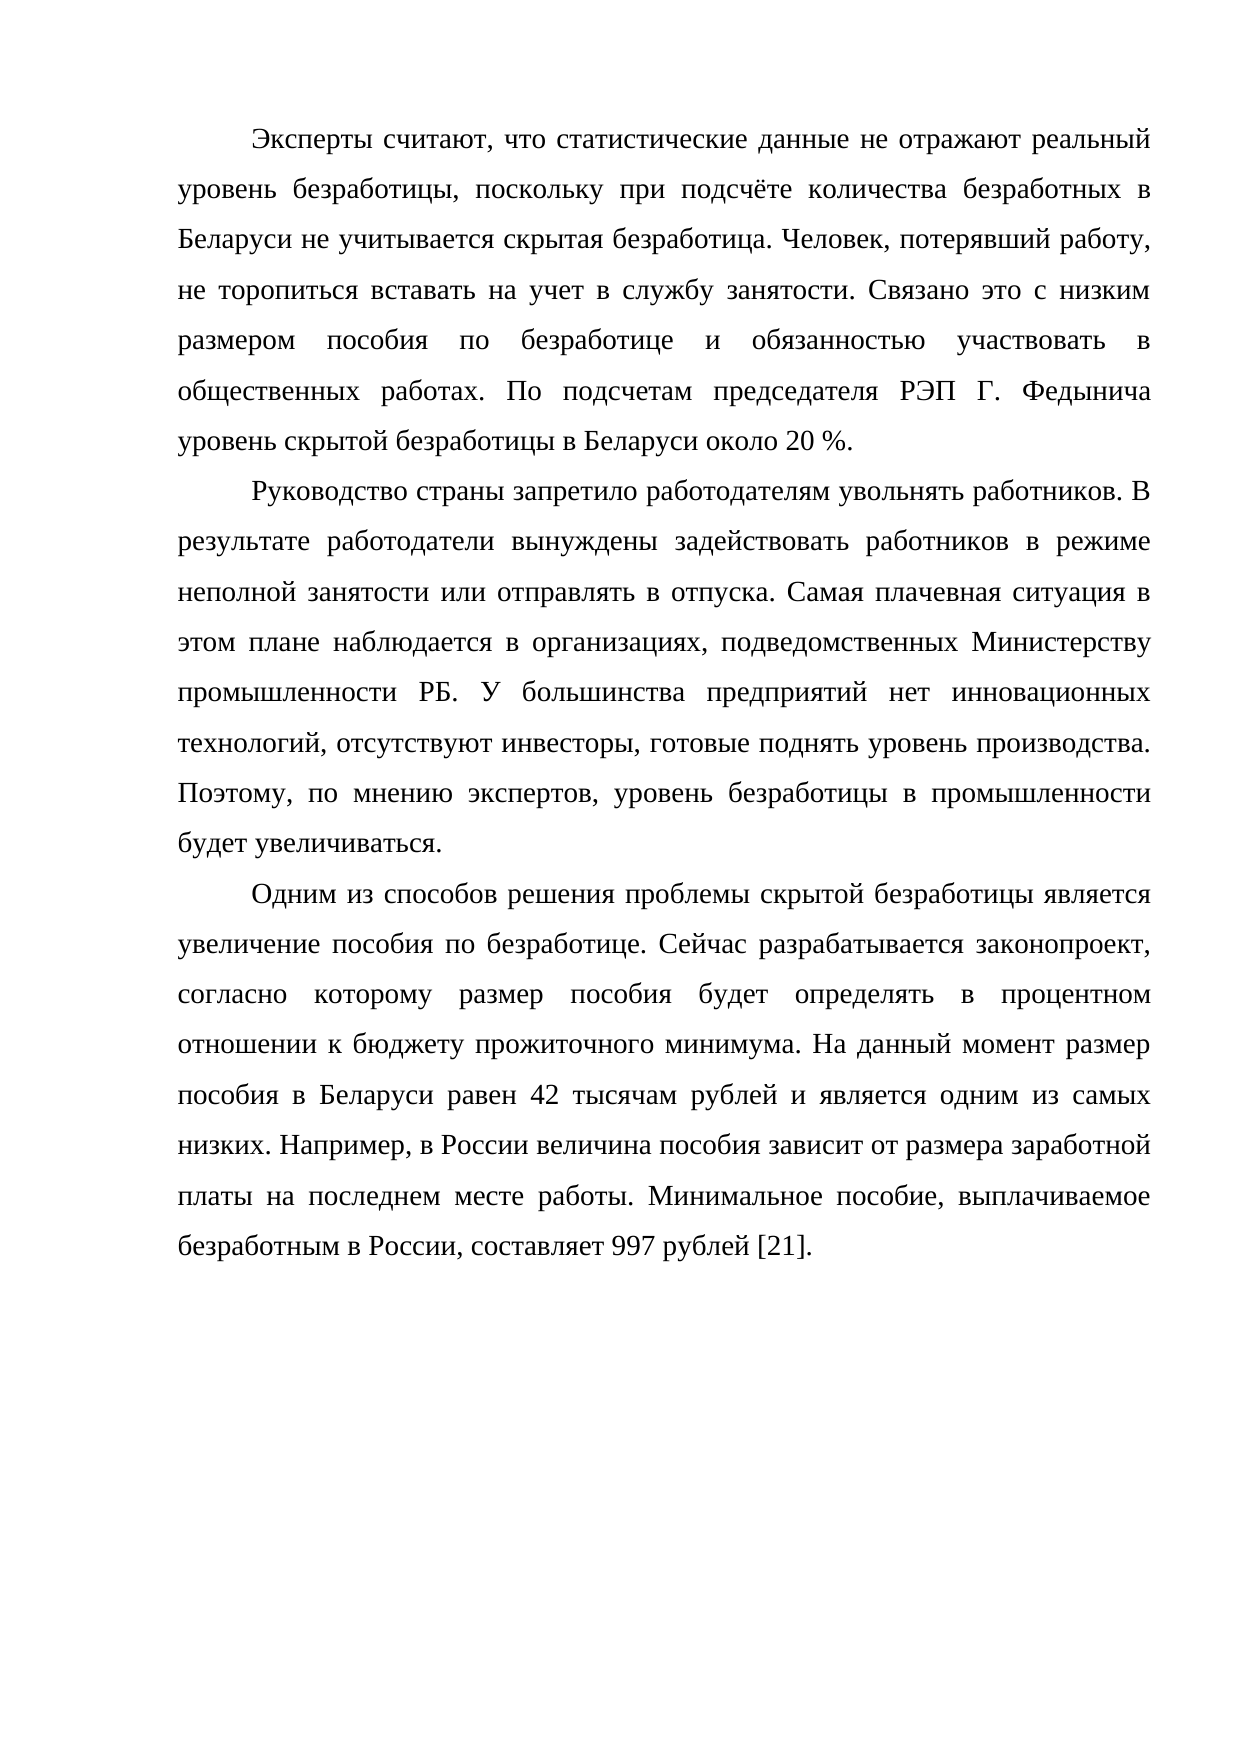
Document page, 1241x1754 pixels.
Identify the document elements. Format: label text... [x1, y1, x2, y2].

text Эксперты считают, что статистические данные не отражают реальный уровень безработицы, поскольку при подсчёте количества безработных в Беларуси не учитывается скрытая безработица. Человек, потерявший работу, не торопиться вставать на учет в службу занятости. Связано это с низким размером пособия по безработице и обязанностью участвовать в общественных работах. По подсчетам председателя РЭП Г. Федынича уровень скрытой безработицы в Беларуси около 20 %. [177, 121, 1152, 456]
text Руководство страны запретило работодателям увольнять работников. В результате работодатели вынуждены задействовать работников в режиме неполной занятости или отправлять в отпуска. Самая плачевная ситуация в этом плане наблюдается в организациях, подведомственных Министерству промышленности РБ. У большинства предприятий нет инновационных технологий, отсутствуют инвесторы, готовые поднять уровень производства. Поэтому, по мнению экспертов, уровень безработицы в промышленности будет увеличиваться. [177, 473, 1152, 859]
text Одним из способов решения проблемы скрытой безработицы является увеличение пособия по безработице. Сейчас разрабатывается законопроект, согласно которому размер пособия будет определять в процентном отношении к бюджету прожиточного минимума. На данный момент размер пособия в Беларуси равен 42 тысячам рублей и является одним из самых низких. Например, в России величина пособия зависит от размера заработной платы на последнем месте работы. Минимальное пособие, выплачиваемое безработным в России, составляет 997 рублей [21]. [177, 876, 1152, 1261]
